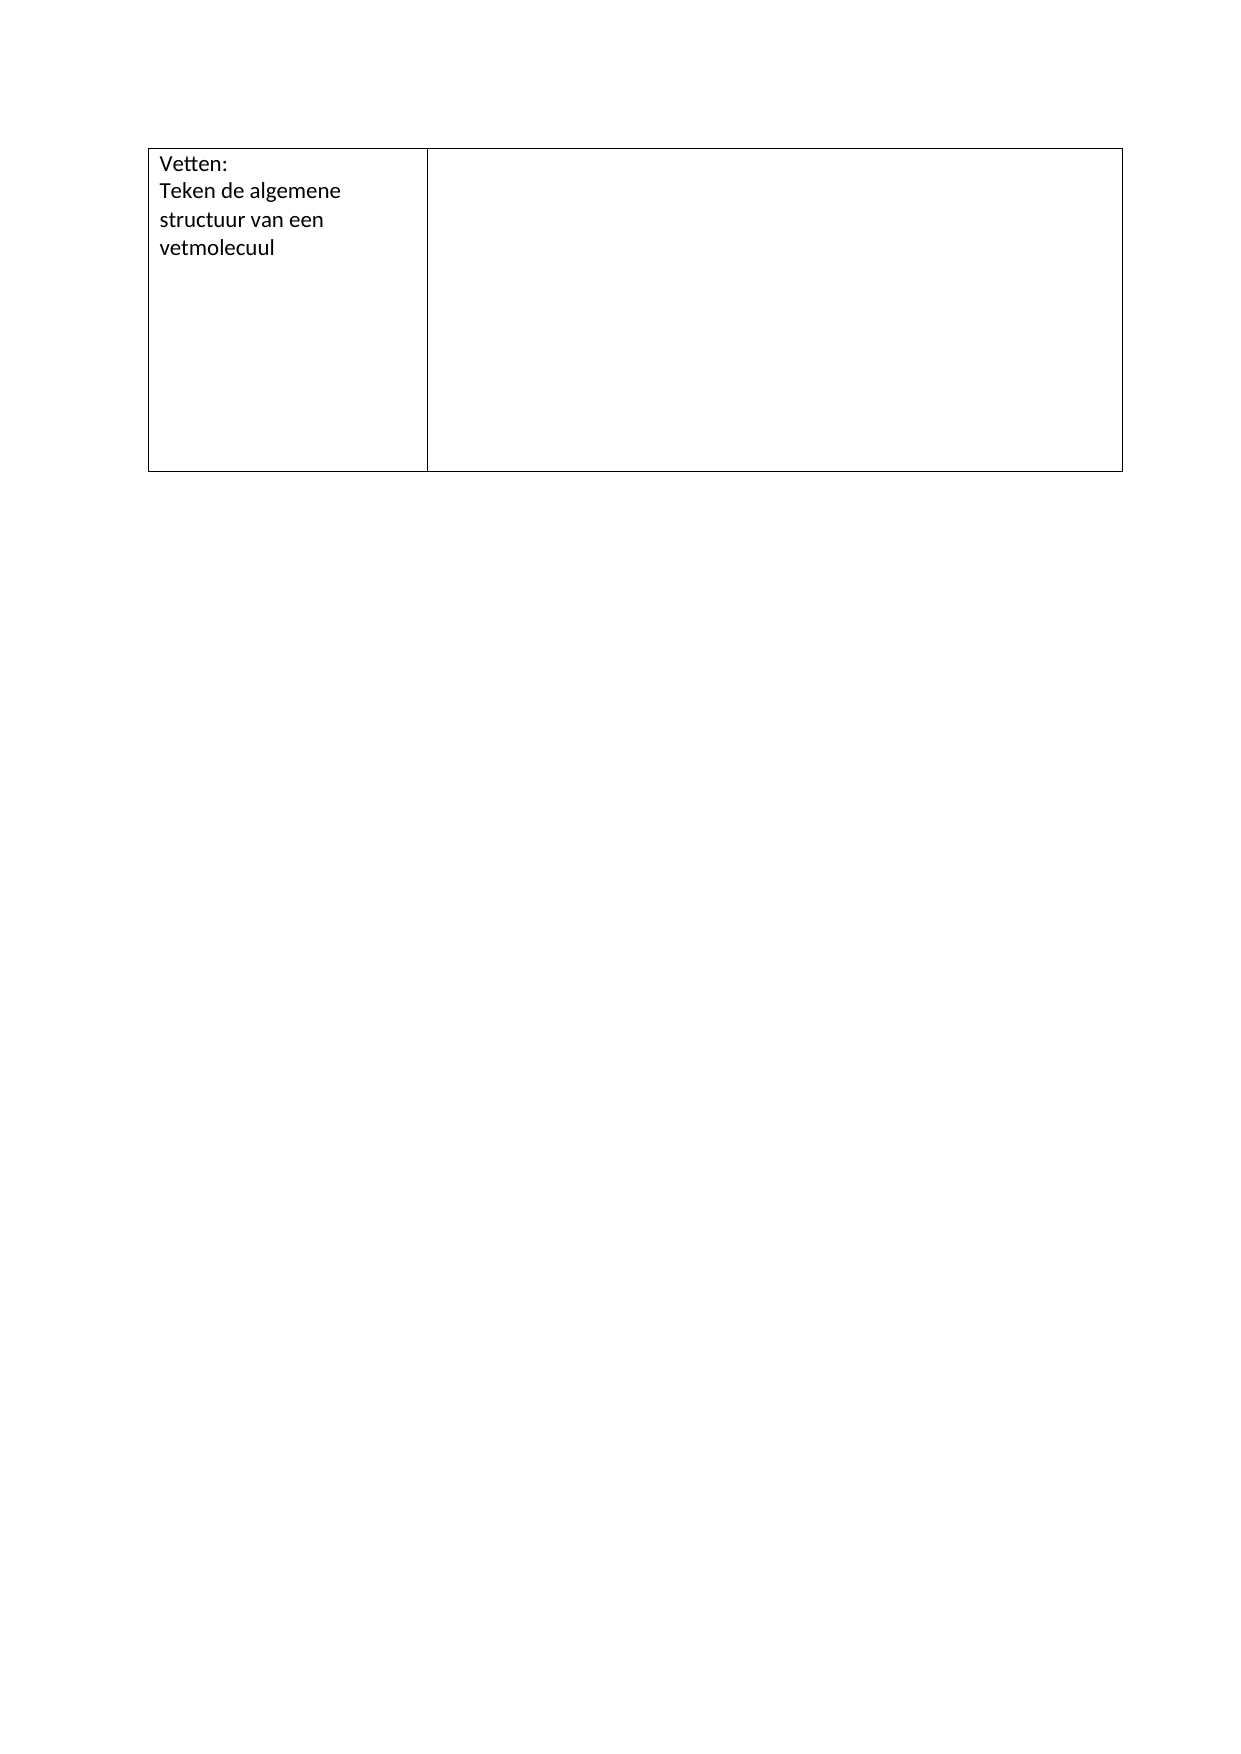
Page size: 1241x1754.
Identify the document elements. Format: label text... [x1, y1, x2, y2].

table_cell [428, 149, 1122, 471]
table_cell Vetten: Teken de algemene structuur van een vetmolecuul [149, 149, 427, 471]
